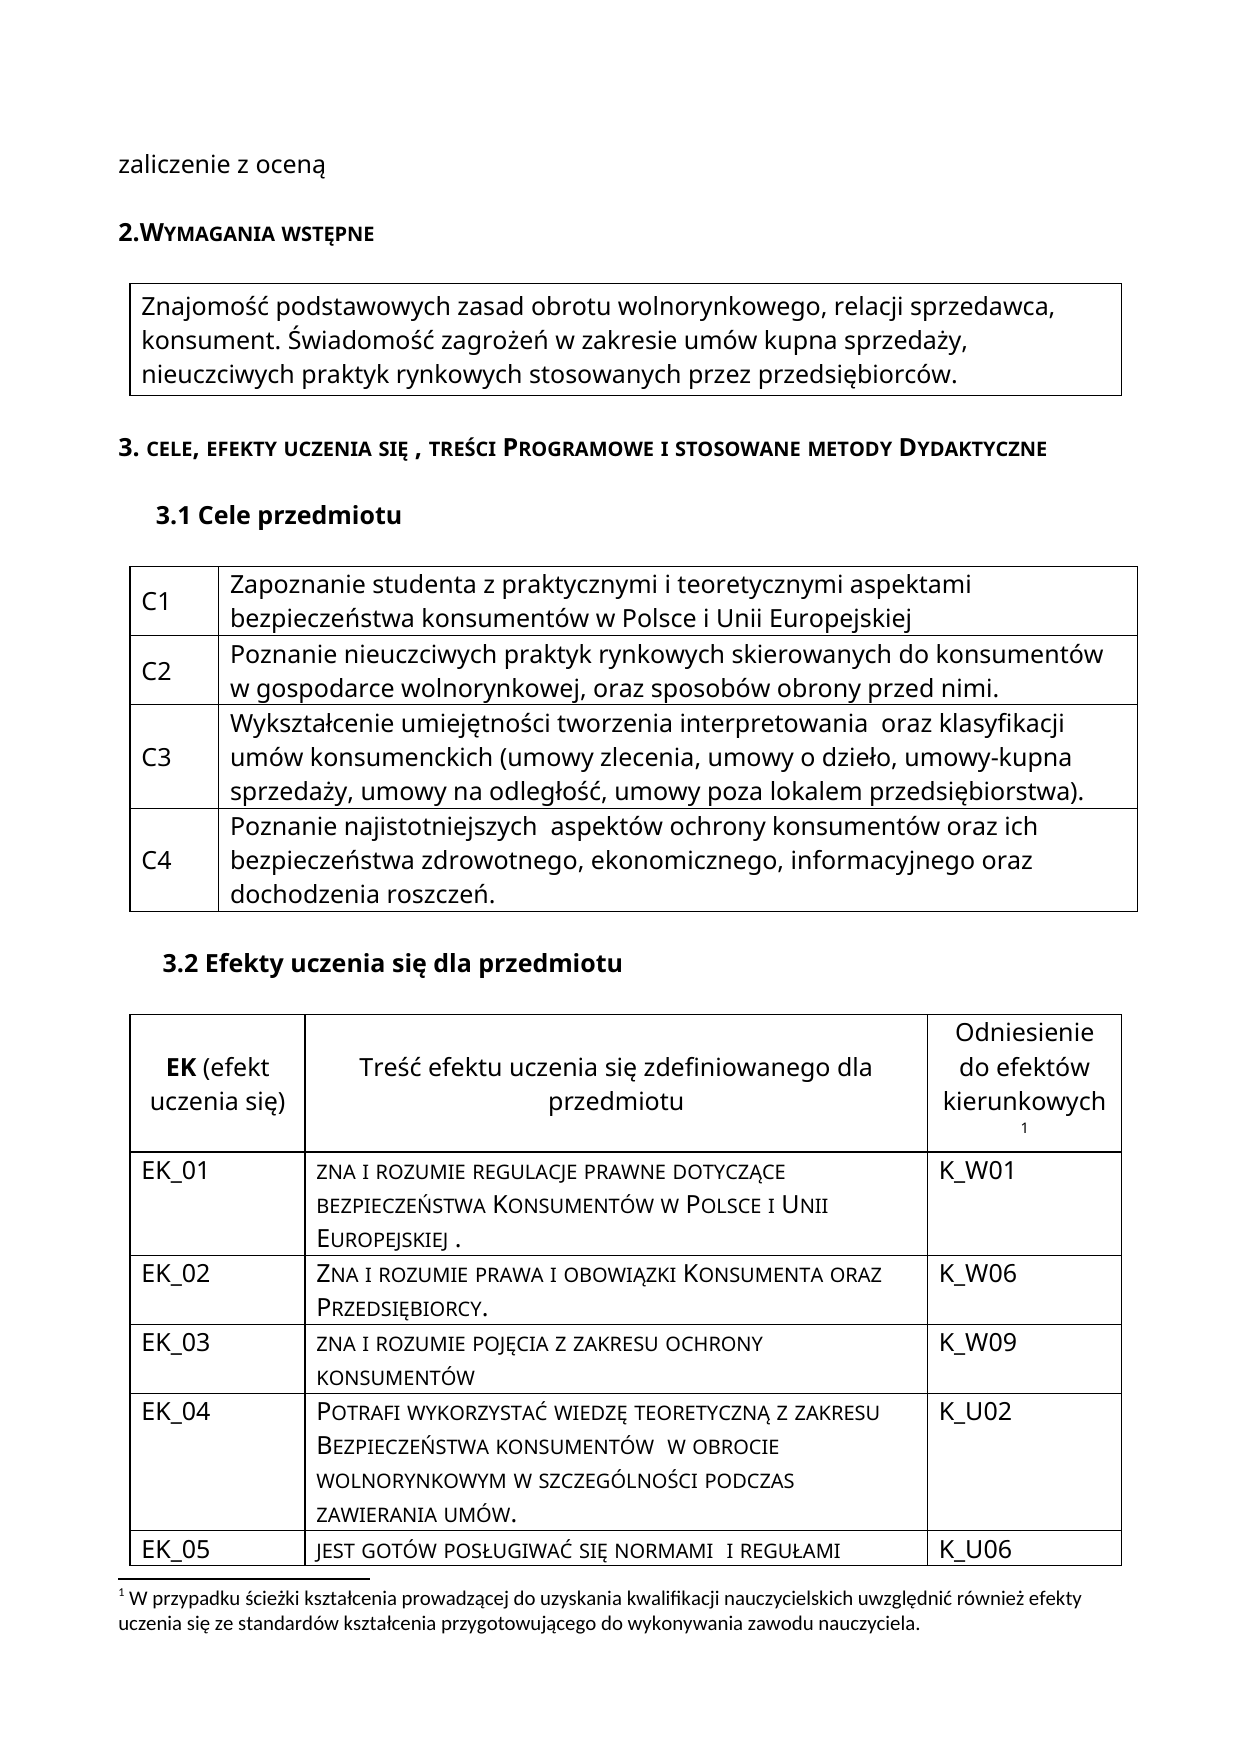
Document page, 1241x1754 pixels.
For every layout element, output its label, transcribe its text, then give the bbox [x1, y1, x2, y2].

table_cell zna i rozumie regulacje prawne dotyczące bezpieczeństwa Konsumentów w Polsce i Unii Europejskiej . [306, 1153, 927, 1254]
table_cell K_W01 [928, 1153, 1121, 1254]
table_header Treść efektu uczenia się zdefiniowanego dla przedmiotu [306, 1015, 927, 1151]
table_cell EK_02 [131, 1256, 304, 1324]
table_cell C3 [131, 705, 218, 808]
table_cell EK_01 [131, 1153, 304, 1254]
table_cell EK_04 [131, 1394, 304, 1530]
table_header C1 [131, 567, 218, 635]
table_cell EK_05 [131, 1531, 304, 1565]
text 3.1 Cele przedmiotu [156, 498, 1122, 532]
table_cell K_W09 [928, 1325, 1121, 1393]
table_cell Zna i rozumie prawa i obowiązki Konsumenta oraz Przedsiębiorcy. [306, 1256, 927, 1324]
text 3.2 Efekty uczenia się dla przedmiotu [162, 946, 1122, 980]
table_cell K_U06 [928, 1531, 1121, 1565]
table_cell Poznanie nieuczciwych praktyk rynkowych skierowanych do konsumentów w gospodarce wolnorynkowej, oraz sposobów obrony przed nimi. [219, 636, 1137, 704]
table_cell Poznanie najistotniejszych aspektów ochrony konsumentów oraz ich bezpieczeństwa zdrowotnego, ekonomicznego, informacyjnego oraz dochodzenia roszczeń. [219, 809, 1137, 911]
table_header Odniesienie do efektów kierunkowych [928, 1015, 1121, 1151]
table_cell Potrafi wykorzystać wiedzę teoretyczną z zakresu Bezpieczeństwa konsumentów w obrocie wolnorynkowym w szczególności podczas zawierania umów. [306, 1394, 927, 1530]
text 2.Wymagania wstępne [118, 215, 1122, 249]
text zaliczenie z oceną [118, 147, 1122, 181]
table_cell K_W06 [928, 1256, 1121, 1324]
table_header Znajomość podstawowych zasad obrotu wolnorynkowego, relacji sprzedawca, konsument. Świadomość zagrożeń w zakresie umów kupna sprzedaży, nieuczciwych praktyk rynkowych stosowanych przez przedsiębiorców. [131, 284, 1121, 395]
table_cell C2 [131, 636, 218, 704]
table_cell zna i rozumie pojęcia z zakresu ochrony konsumentów [306, 1325, 927, 1393]
table_cell EK_03 [131, 1325, 304, 1393]
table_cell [306, 1531, 927, 1565]
table_header EK (efekt uczenia się) [131, 1015, 304, 1151]
table_cell C4 [131, 809, 218, 911]
table_cell Wykształcenie umiejętności tworzenia interpretowania oraz klasyfikacji umów konsumenckich (umowy zlecenia, umowy o dzieło, umowy-kupna sprzedaży, umowy na odległość, umowy poza lokalem przedsiębiorstwa). [219, 705, 1137, 808]
text 3. cele, efekty uczenia się , treści Programowe i stosowane metody Dydaktyczne [118, 430, 1122, 464]
table_header Zapoznanie studenta z praktycznymi i teoretycznymi aspektami bezpieczeństwa konsumentów w Polsce i Unii Europejskiej [219, 567, 1137, 635]
table_cell K_U02 [928, 1394, 1121, 1530]
